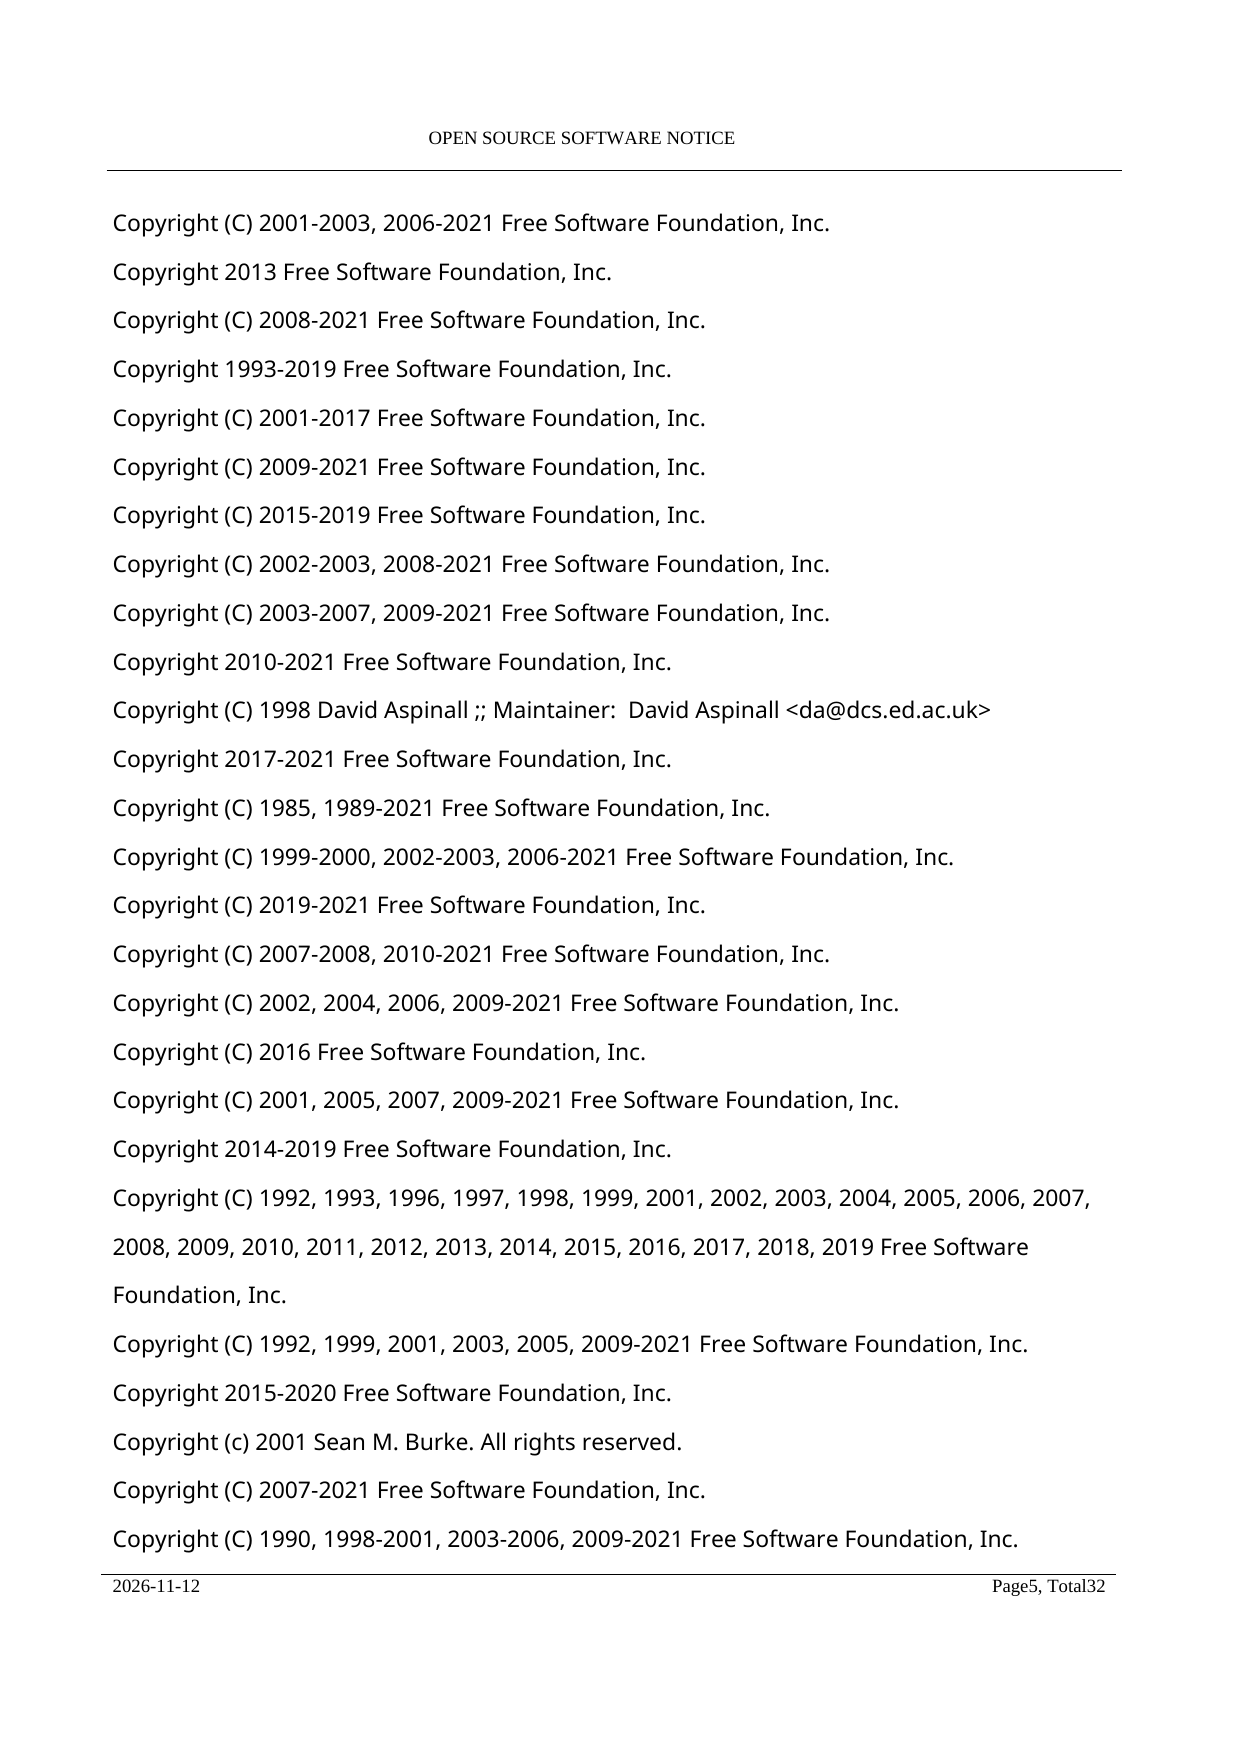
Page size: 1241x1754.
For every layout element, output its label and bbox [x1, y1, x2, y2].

text [112, 206, 1128, 1555]
